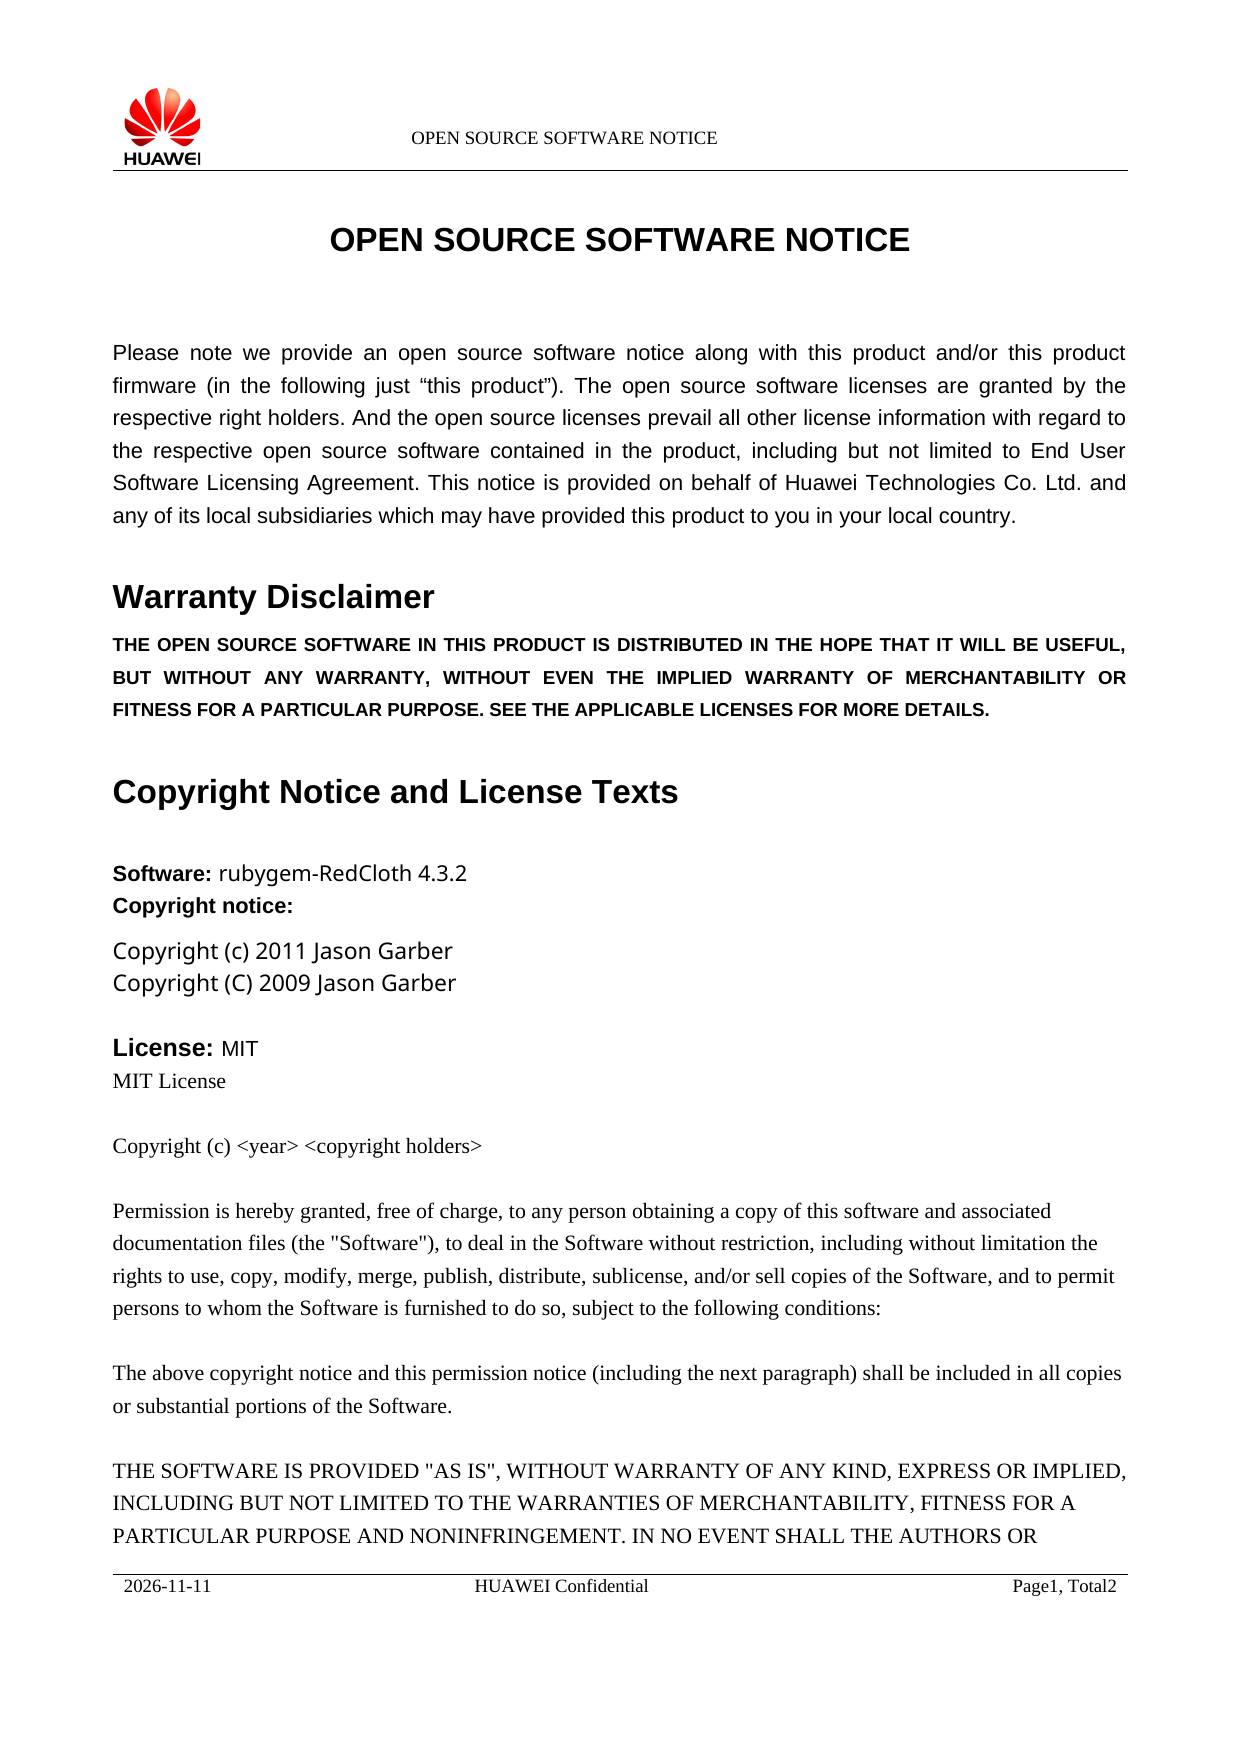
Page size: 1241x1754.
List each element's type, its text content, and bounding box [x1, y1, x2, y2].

picture [124, 88, 201, 165]
text Please note we provide an open source software notice along with this product and/or this product firmware (in the following just “this product”). The open source software licenses are granted by the respective right holders. And the open source licenses prevail all other license information with regard to the respective open source software contained in the product, including but not limited to End User Software Licensing Agreement. This notice is provided on behalf of Huawei Technologies Co. Ltd. and any of its local subsidiaries which may have provided this product to you in your local country. [112, 336, 1128, 531]
title Software: rubygem-RedCloth 4.3.2 [112, 856, 1128, 889]
text Copyright Notice and License Texts [112, 759, 1128, 824]
text The open source software in this product is distributed in the hope that it will be useful, but WITHOUT ANY WARRANTY, without even the implied warranty of MERCHANTABILITY or FITNESS FOR A PARTICULAR PURPOSE. See the applicable licenses for more details. [112, 629, 1128, 726]
text Copyright notice: [112, 889, 1128, 921]
text Copyright (c) 2011 Jason Garber Copyright (C) 2009 Jason Garber [112, 934, 1128, 1031]
text Warranty Disclaimer [112, 564, 1128, 629]
text License: MIT [112, 1031, 1128, 1064]
text OPEN SOURCE SOFTWARE NOTICE [112, 206, 1128, 271]
